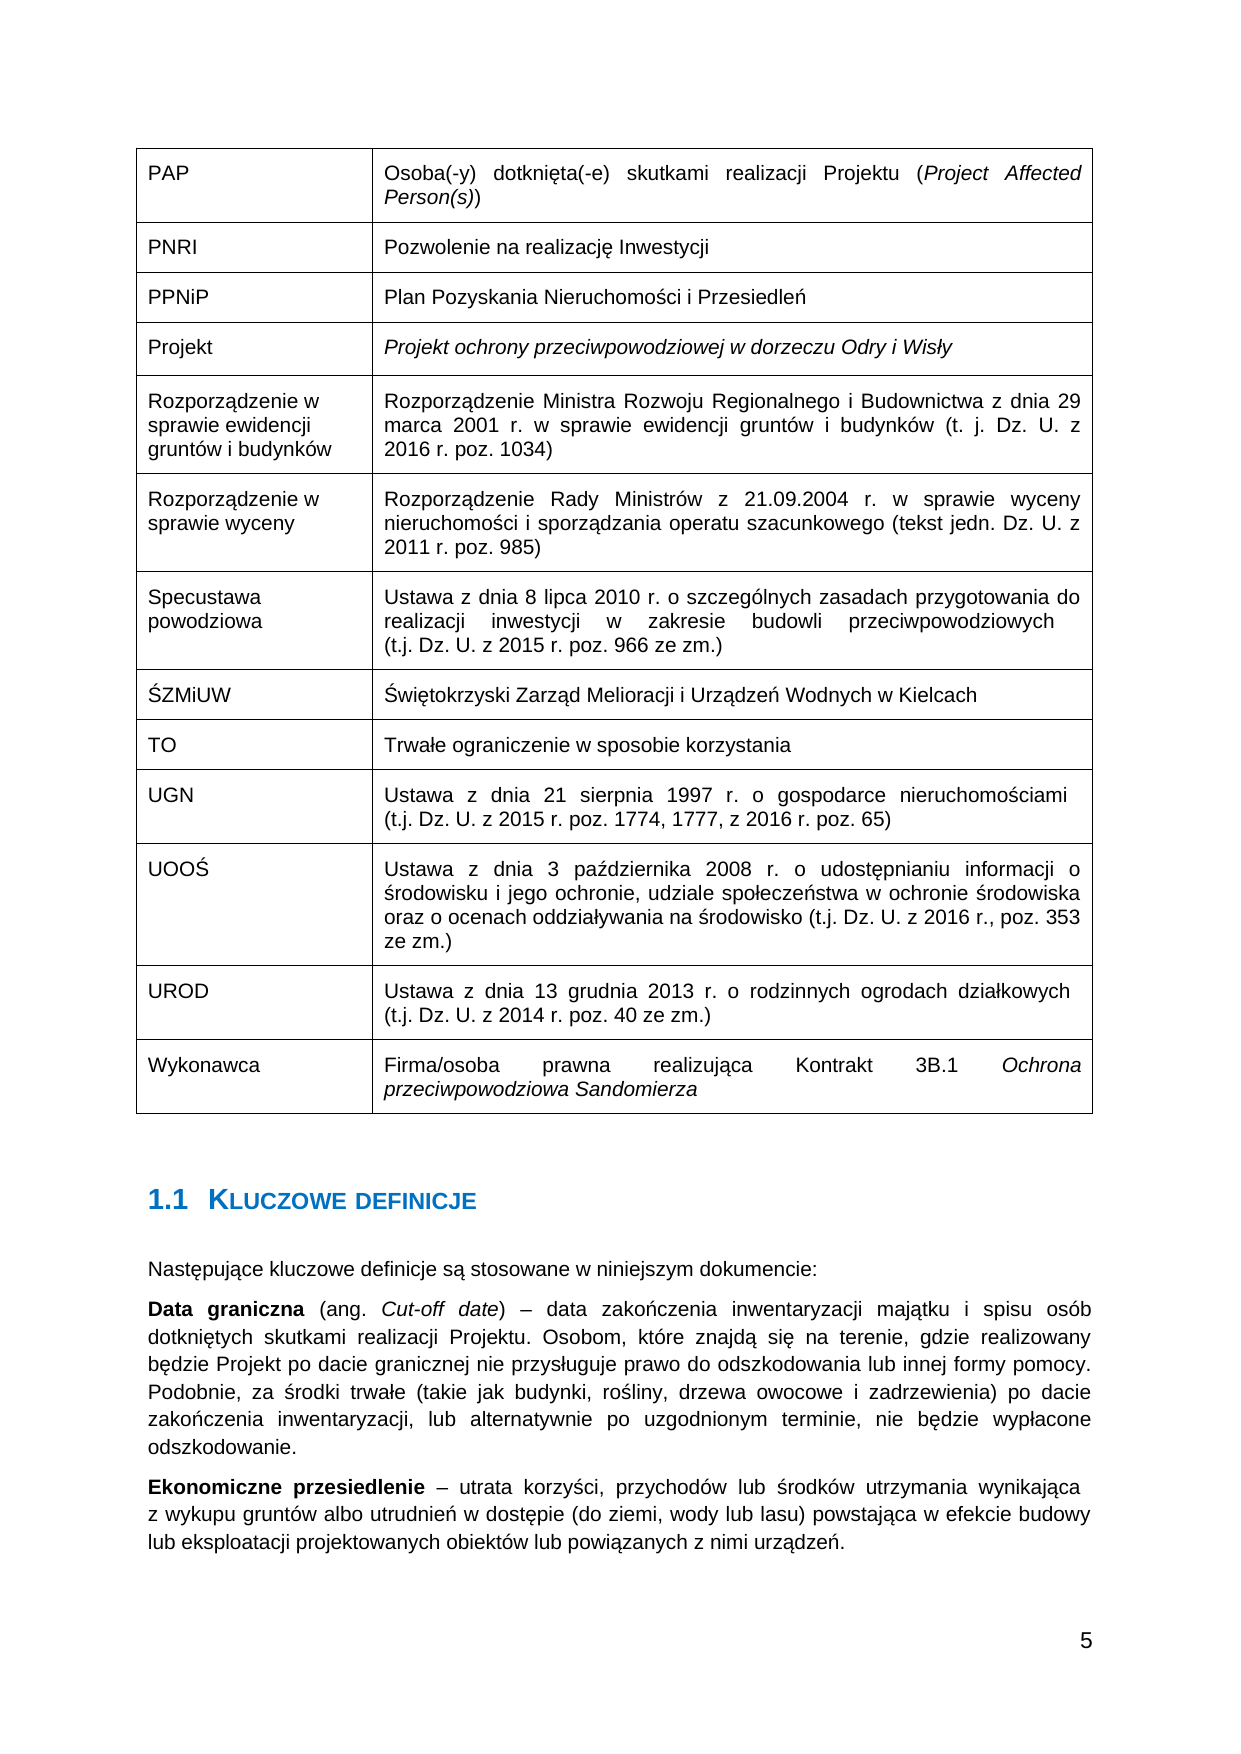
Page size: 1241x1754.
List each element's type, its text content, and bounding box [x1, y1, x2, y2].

table_cell Ustawa z dnia 3 października 2008 r. o udostępnianiu informacji o środowisku i jego ochronie, udziale społeczeństwa w ochronie środowiska oraz o ocenach oddziaływania na środowisko (t.j. Dz. U. z 2016 r., poz. 353 ze zm.) [373, 844, 1092, 965]
table_cell Ustawa z dnia 13 grudnia 2013 r. o rodzinnych ogrodach działkowych (t.j. Dz. U. z 2014 r. poz. 40 ze zm.) [373, 966, 1092, 1039]
table_cell Trwałe ograniczenie w sposobie korzystania [373, 720, 1092, 769]
table_cell Specustawa powodziowa [137, 572, 372, 669]
text Ekonomiczne przesiedlenie – utrata korzyści, przychodów lub środków utrzymania wynikająca z wykupu gruntów albo utrudnień w dostępie (do ziemi, wody lub lasu) powstająca w efekcie budowy lub eksploatacji projektowanych obiektów lub powiązanych z nimi urządzeń. [148, 1474, 1093, 1553]
table_cell Osoba(-y) dotknięta(-e) skutkami realizacji Projektu (Project Affected Person(s)) [373, 149, 1092, 222]
table_cell Firma/osoba prawna realizująca Kontrakt 3B.1 Ochrona przeciwpowodziowa Sandomierza [373, 1040, 1092, 1113]
subtitle Kluczowe definicje [148, 1182, 1093, 1215]
table_cell Świętokrzyski Zarząd Melioracji i Urządzeń Wodnych w Kielcach [373, 670, 1092, 719]
table_cell Rozporządzenie w sprawie wyceny [137, 474, 372, 571]
table_cell Rozporządzenie Ministra Rozwoju Regionalnego i Budownictwa z dnia 29 marca 2001 r. w sprawie ewidencji gruntów i budynków (t. j. Dz. U. z 2016 r. poz. 1034) [373, 376, 1092, 473]
table_cell UROD [137, 966, 372, 1039]
table_cell Ustawa z dnia 8 lipca 2010 r. o szczególnych zasadach przygotowania do realizacji inwestycji w zakresie budowli przeciwpowodziowych (t.j. Dz. U. z 2015 r. poz. 966 ze zm.) [373, 572, 1092, 669]
table_cell ŚZMiUW [137, 670, 372, 719]
table_cell Rozporządzenie Rady Ministrów z 21.09.2004 r. w sprawie wyceny nieruchomości i sporządzania operatu szacunkowego (tekst jedn. Dz. U. z 2011 r. poz. 985) [373, 474, 1092, 571]
table_cell Plan Pozyskania Nieruchomości i Przesiedleń [373, 273, 1092, 322]
table_cell PNRI [137, 223, 372, 272]
table_cell Rozporządzenie w sprawie ewidencji gruntów i budynków [137, 376, 372, 473]
table_cell TO [137, 720, 372, 769]
table_cell Ustawa z dnia 21 sierpnia 1997 r. o gospodarce nieruchomościami (t.j. Dz. U. z 2015 r. poz. 1774, 1777, z 2016 r. poz. 65) [373, 770, 1092, 843]
table_cell PPNiP [137, 273, 372, 322]
table_cell Wykonawca [137, 1040, 372, 1113]
table_cell Projekt ochrony przeciwpowodziowej w dorzeczu Odry i Wisły [373, 323, 1092, 375]
text Następujące kluczowe definicje są stosowane w niniejszym dokumencie: [148, 1257, 1093, 1281]
table_cell Pozwolenie na realizację Inwestycji [373, 223, 1092, 272]
table_cell UGN [137, 770, 372, 843]
table_cell Projekt [137, 323, 372, 375]
table_cell PAP [137, 149, 372, 222]
table_cell UOOŚ [137, 844, 372, 965]
text Data graniczna (ang. Cut-off date) – data zakończenia inwentaryzacji majątku i spisu osób dotkniętych skutkami realizacji Projektu. Osobom, które znajdą się na terenie, gdzie realizowany będzie Projekt po dacie granicznej nie przysługuje prawo do odszkodowania lub innej formy pomocy. Podobnie, za środki trwałe (takie jak budynki, rośliny, drzewa owocowe i zadrzewienia) po dacie zakończenia inwentaryzacji, lub alternatywnie po uzgodnionym terminie, nie będzie wypłacone odszkodowanie. [148, 1297, 1093, 1458]
